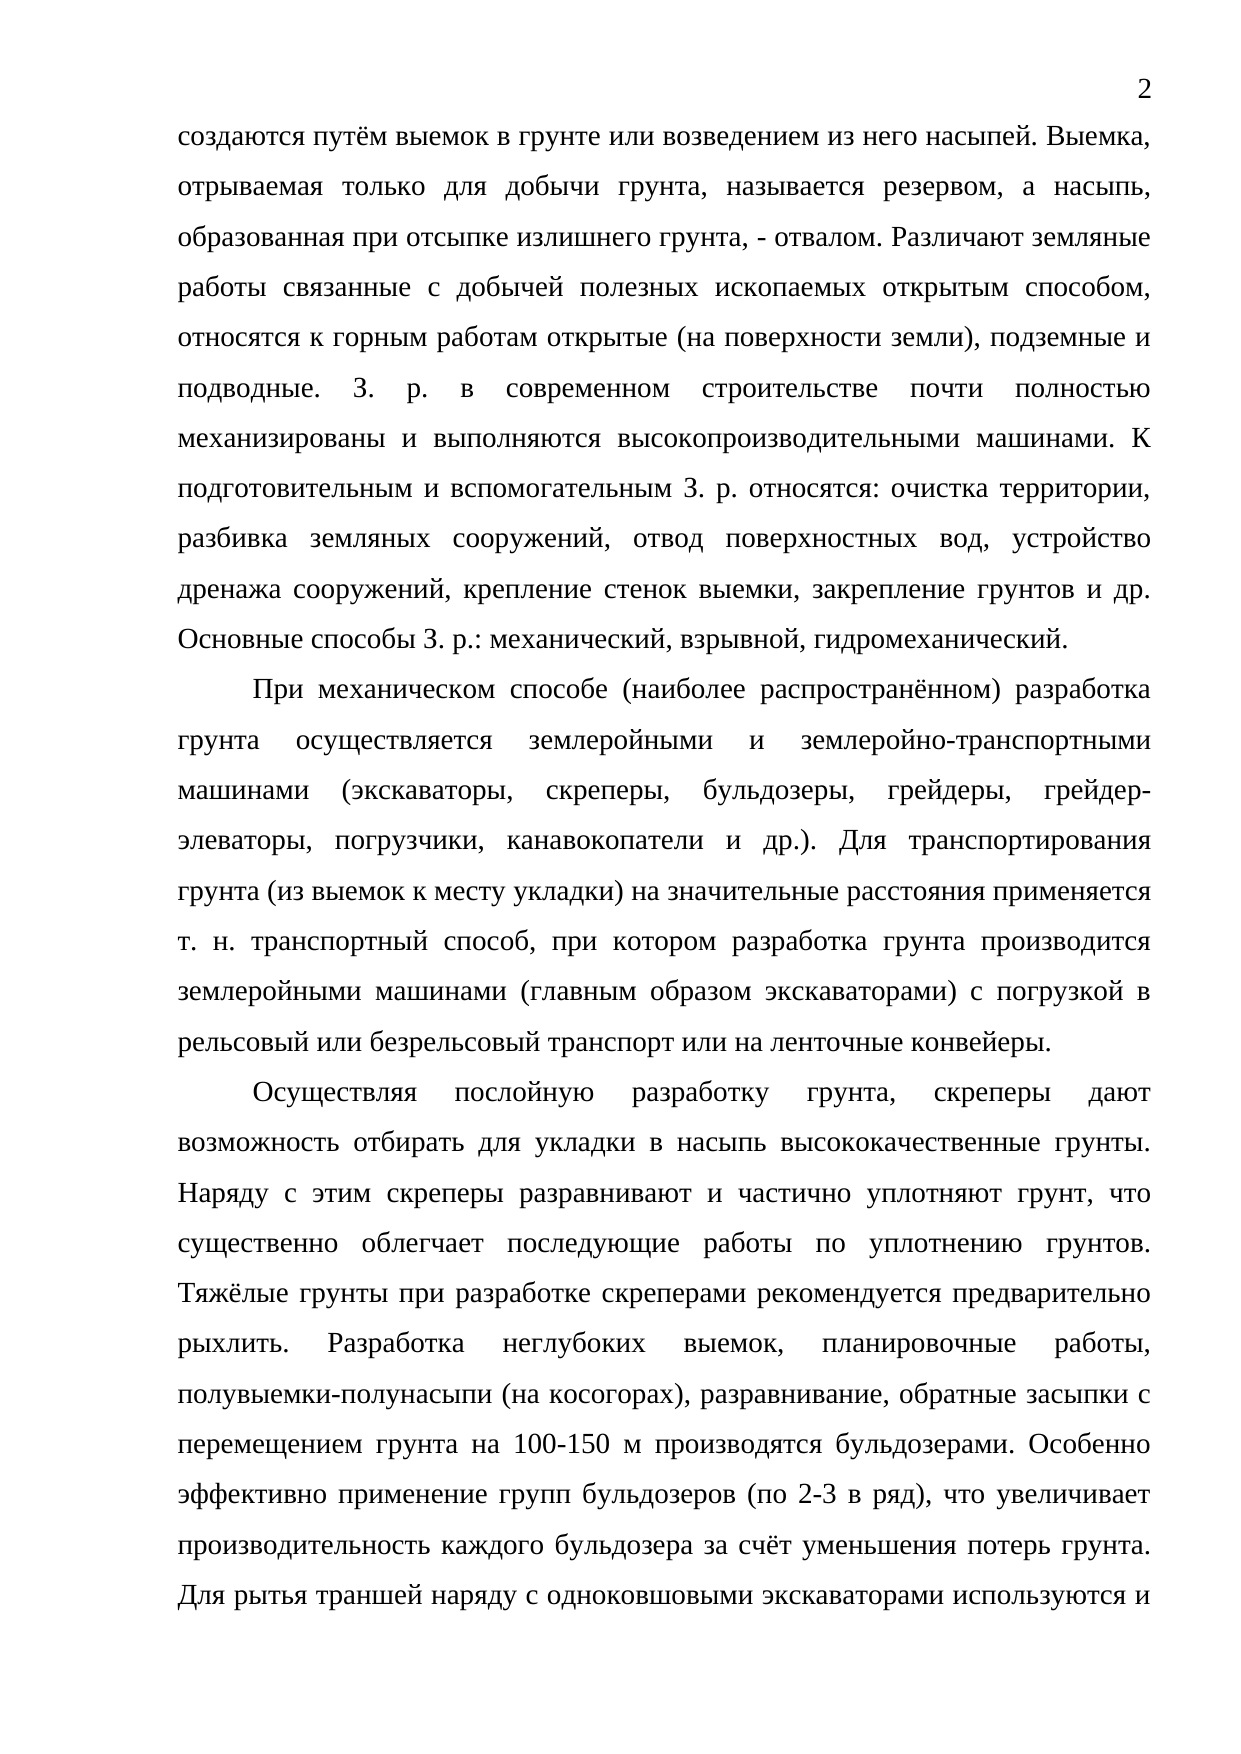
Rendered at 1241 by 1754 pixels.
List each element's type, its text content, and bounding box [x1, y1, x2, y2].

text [177, 1074, 1152, 1611]
text При механическом способе (наиболее распространённом) разработка грунта осуществляется землеройными и землеройно-транспортными машинами (экскаваторы, скреперы, бульдозеры, грейдеры, грейдер-элеваторы, погрузчики, канавокопатели и др.). Для транспортирования грунта (из выемок к месту укладки) на значительные расстояния применяется т. н. транспортный способ, при котором разработка грунта производится землеройными машинами (главным образом экскаваторами) с погрузкой в рельсовый или безрельсовый транспорт или на ленточные конвейеры. [177, 672, 1152, 1057]
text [177, 118, 1152, 655]
